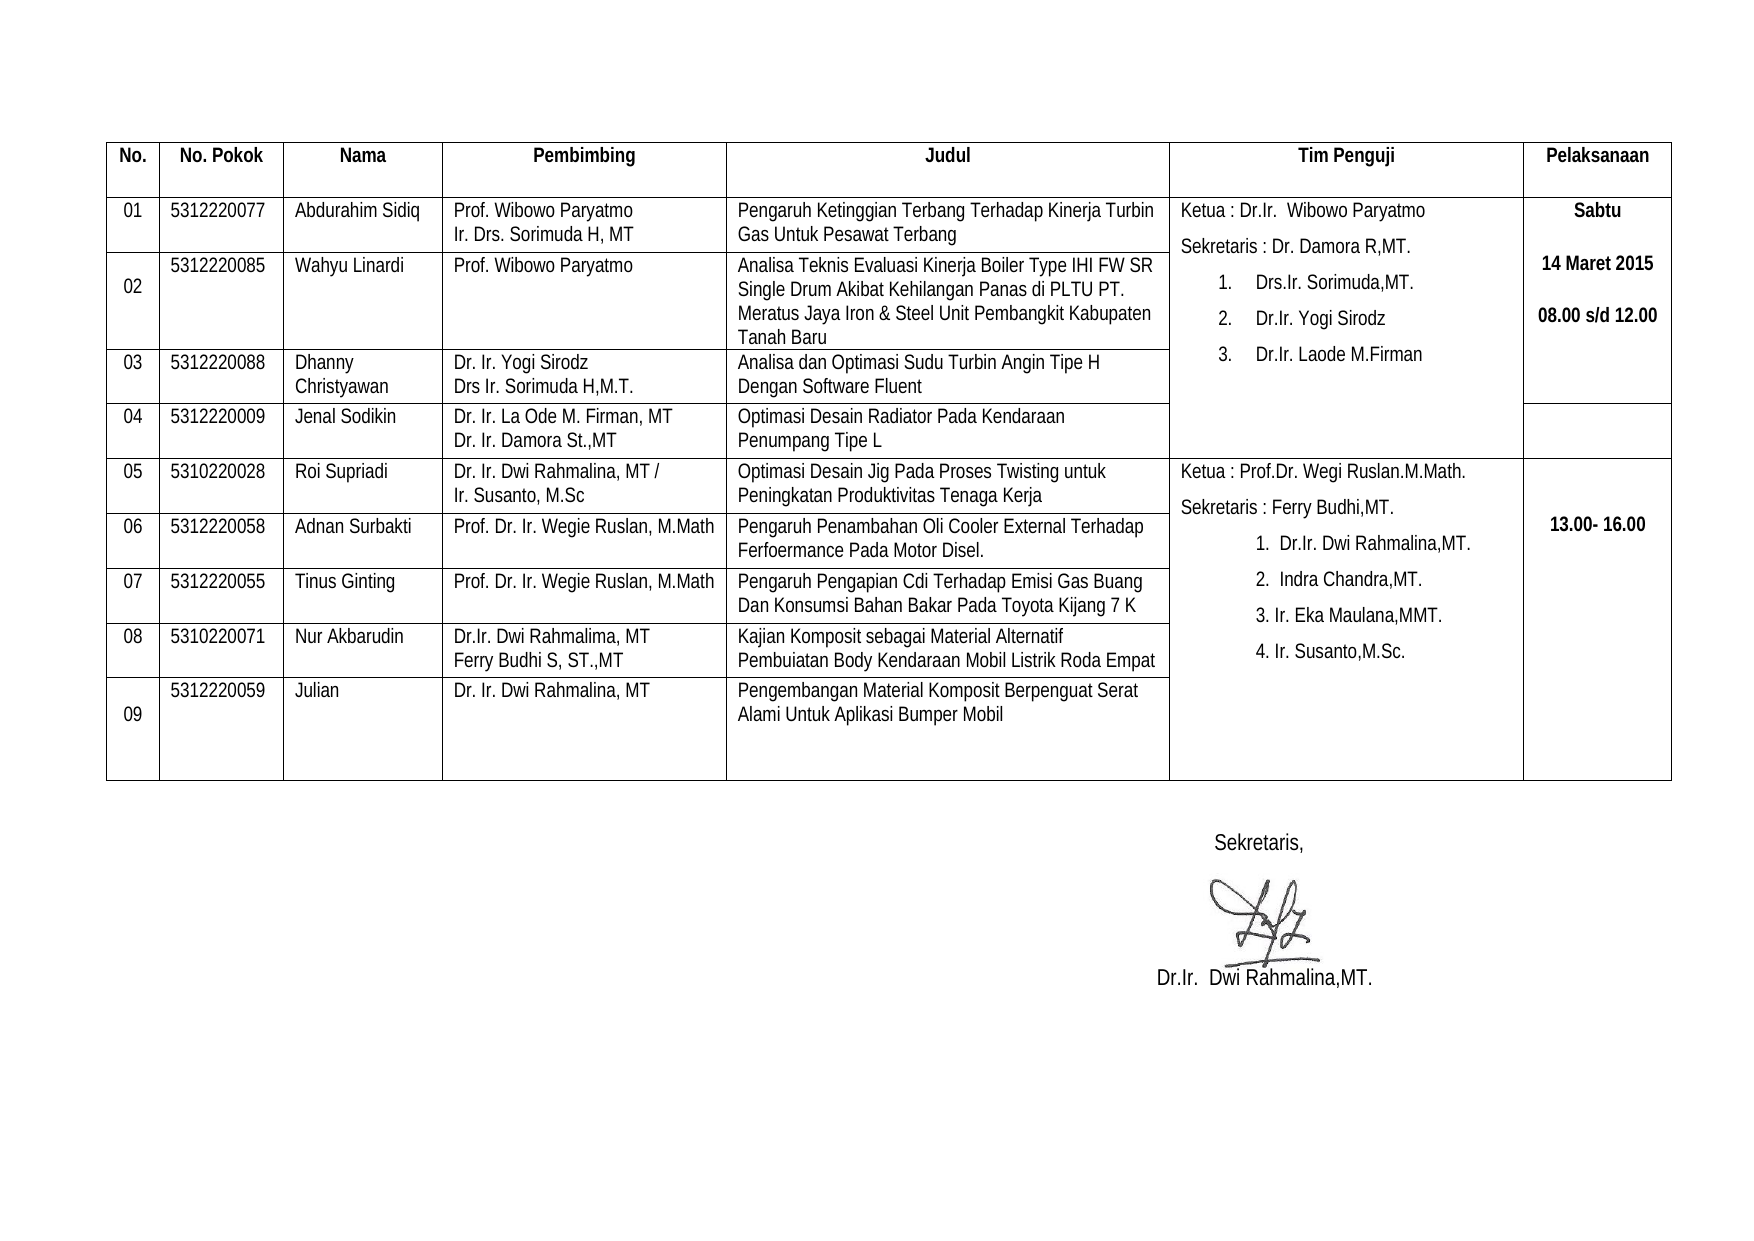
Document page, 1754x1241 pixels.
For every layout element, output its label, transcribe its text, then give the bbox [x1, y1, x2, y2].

table_cell 01 [107, 198, 159, 252]
text Sekretaris, [106, 829, 1665, 855]
table_header Pelaksanaan [1524, 143, 1671, 197]
table_cell Roi Supriadi [284, 459, 442, 513]
table_cell Pengembangan Material Komposit Berpenguat Serat Alami Untuk Aplikasi Bumper Mobil [727, 678, 1169, 780]
table_cell 03 [107, 350, 159, 403]
table_cell Wahyu Linardi [284, 253, 442, 348]
table_cell Analisa Teknis Evaluasi Kinerja Boiler Type IHI FW SR Single Drum Akibat Kehilangan Panas di PLTU PT. Meratus Jaya Iron & Steel Unit Pembangkit Kabupaten Tanah Baru [727, 253, 1169, 348]
table_cell 07 [107, 569, 159, 622]
table_header No. Pokok [160, 143, 283, 197]
table_cell 05 [107, 459, 159, 513]
table_cell Optimasi Desain Jig Pada Proses Twisting untuk Peningkatan Produktivitas Tenaga Kerja [727, 459, 1169, 513]
table_cell Tinus Ginting [284, 569, 442, 622]
table_cell Nur Akbarudin [284, 624, 442, 677]
table_cell Sabtu 14 Maret 2015 08.00 s/d 12.00 [1524, 198, 1671, 403]
table_cell 5312220088 [160, 350, 283, 403]
table_cell Julian [284, 678, 442, 780]
table_cell 5312220055 [160, 569, 283, 622]
picture [1203, 873, 1327, 964]
table_cell Ketua : Prof.Dr. Wegi Ruslan.M.Math. Sekretaris : Ferry Budhi,MT. 1. Dr.Ir. Dwi Rahmalina,MT. 2. Indra Chandra,MT. 3. Ir. Eka Maulana,MMT. 4. Ir. Susanto,M.Sc. [1170, 459, 1523, 780]
table_cell 5312220059 [160, 678, 283, 780]
table_cell 5310220028 [160, 459, 283, 513]
table_cell Prof. Wibowo Paryatmo [443, 253, 726, 348]
table_cell [1524, 404, 1671, 458]
table_cell 5312220009 [160, 404, 283, 458]
table_cell Ketua : Dr.Ir. Wibowo Paryatmo Sekretaris : Dr. Damora R,MT. Drs.Ir. Sorimuda,MT. Dr.Ir. Yogi Sirodz Dr.Ir. Laode M.Firman [1170, 198, 1523, 458]
table_cell Prof. Dr. Ir. Wegie Ruslan, M.Math [443, 569, 726, 622]
table_cell 04 [107, 404, 159, 458]
table_cell Dhanny Christyawan [284, 350, 442, 403]
table_cell 13.00- 16.00 [1524, 459, 1671, 780]
table_header Judul [727, 143, 1169, 197]
table_cell Pengaruh Pengapian Cdi Terhadap Emisi Gas Buang Dan Konsumsi Bahan Bakar Pada Toyota Kijang 7 K [727, 569, 1169, 622]
table_cell Adnan Surbakti [284, 514, 442, 568]
table_cell 02 [107, 253, 159, 348]
table_cell Jenal Sodikin [284, 404, 442, 458]
table_cell 5312220077 [160, 198, 283, 252]
table_header No. [107, 143, 159, 197]
table_cell Prof. Dr. Ir. Wegie Ruslan, M.Math [443, 514, 726, 568]
table_cell Dr. Ir. Yogi Sirodz Drs Ir. Sorimuda H,M.T. [443, 350, 726, 403]
table_cell Dr. Ir. La Ode M. Firman, MT Dr. Ir. Damora St.,MT [443, 404, 726, 458]
table_cell Dr. Ir. Dwi Rahmalina, MT [443, 678, 726, 780]
table_cell 5312220085 [160, 253, 283, 348]
table_cell Dr. Ir. Dwi Rahmalina, MT / Ir. Susanto, M.Sc [443, 459, 726, 513]
table_cell Kajian Komposit sebagai Material Alternatif Pembuiatan Body Kendaraan Mobil Listrik Roda Empat [727, 624, 1169, 677]
table_cell Abdurahim Sidiq [284, 198, 442, 252]
table_cell Prof. Wibowo Paryatmo Ir. Drs. Sorimuda H, MT [443, 198, 726, 252]
table_cell Analisa dan Optimasi Sudu Turbin Angin Tipe H Dengan Software Fluent [727, 350, 1169, 403]
text Dr.Ir. Dwi Rahmalina,MT. [106, 964, 1665, 991]
table_cell Optimasi Desain Radiator Pada Kendaraan Penumpang Tipe L [727, 404, 1169, 458]
table_cell 5310220071 [160, 624, 283, 677]
table_header Pembimbing [443, 143, 726, 197]
table_cell 09 [107, 678, 159, 780]
table_header Nama [284, 143, 442, 197]
table_header Tim Penguji [1170, 143, 1523, 197]
table_cell Dr.Ir. Dwi Rahmalima, MT Ferry Budhi S, ST.,MT [443, 624, 726, 677]
table_cell 06 [107, 514, 159, 568]
table_cell 08 [107, 624, 159, 677]
table_cell 5312220058 [160, 514, 283, 568]
table_cell Pengaruh Ketinggian Terbang Terhadap Kinerja Turbin Gas Untuk Pesawat Terbang [727, 198, 1169, 252]
table_cell Pengaruh Penambahan Oli Cooler External Terhadap Ferfoermance Pada Motor Disel. [727, 514, 1169, 568]
